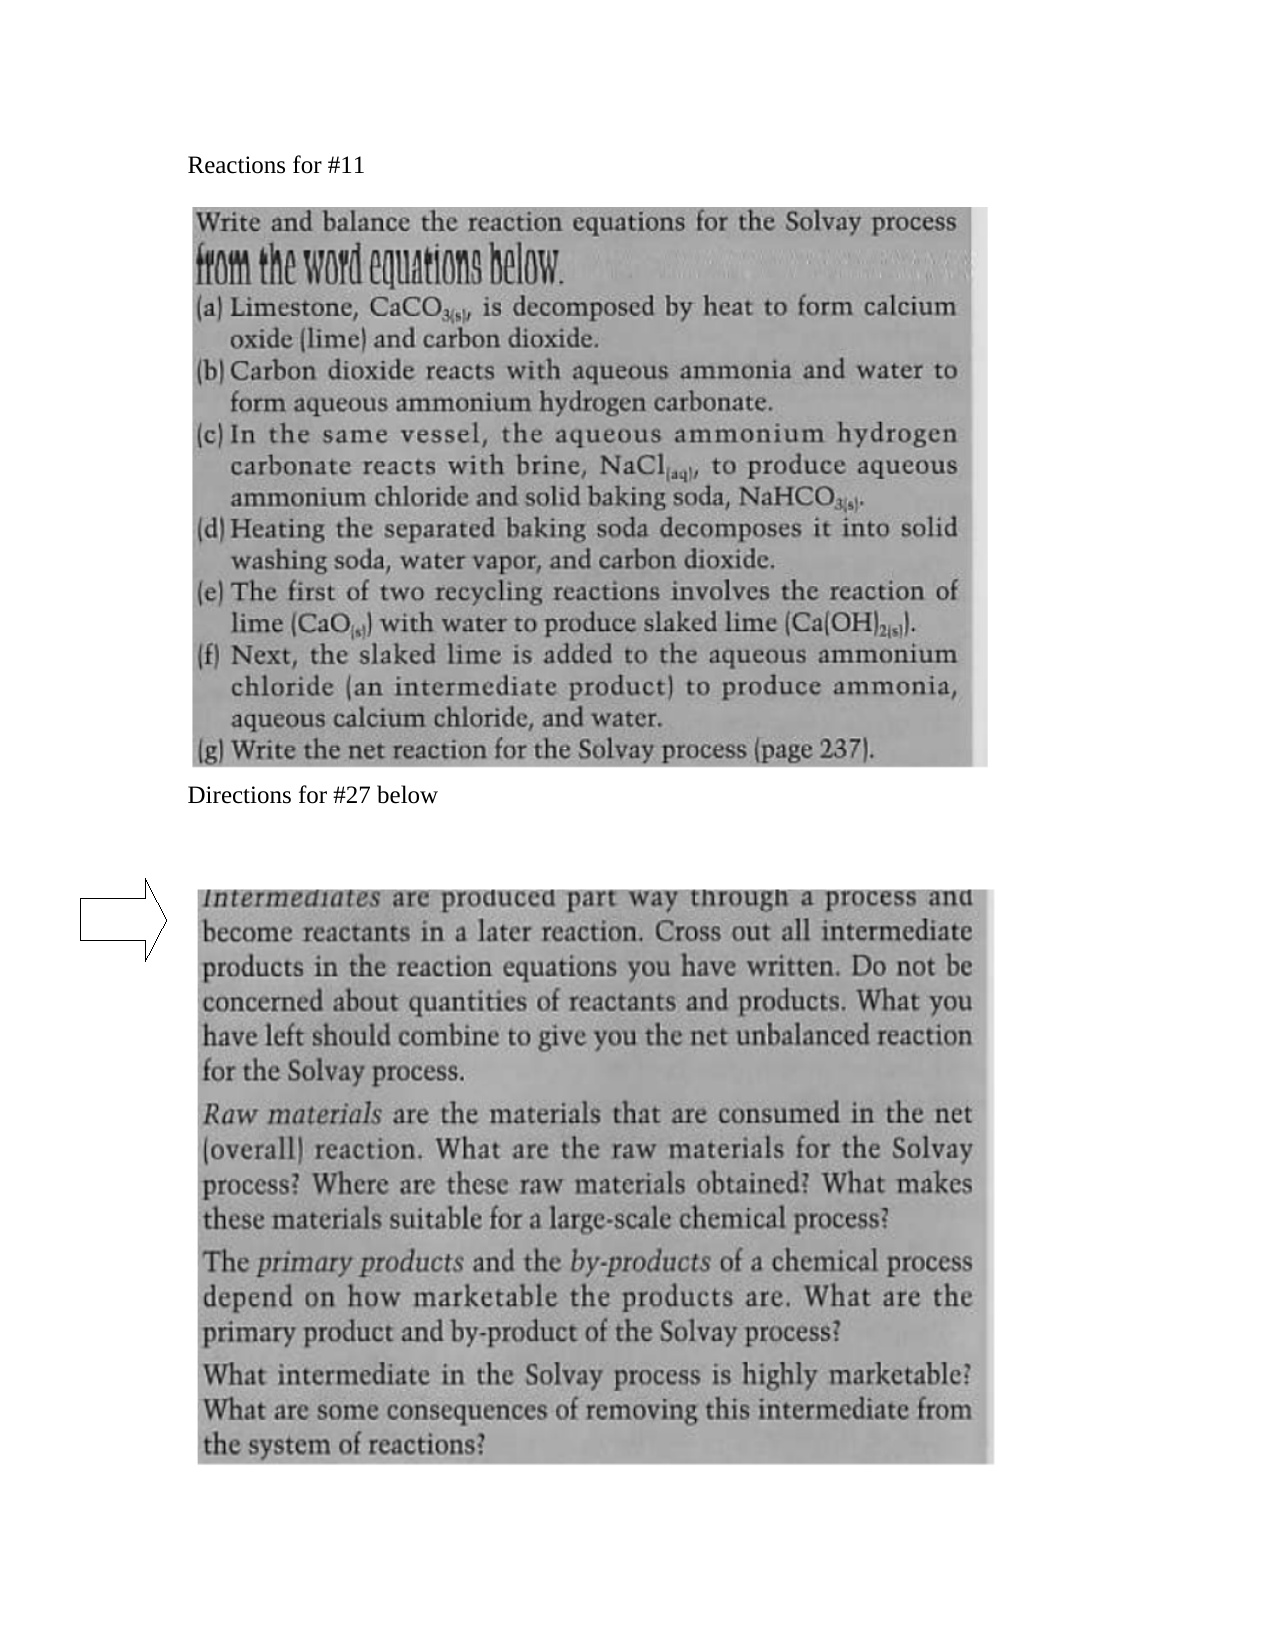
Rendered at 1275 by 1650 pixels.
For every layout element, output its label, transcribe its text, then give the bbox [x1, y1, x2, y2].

text Reactions for #11 [187, 150, 1087, 179]
text Directions for #27 below [187, 780, 1087, 808]
picture [187, 207, 989, 780]
picture [187, 837, 1021, 1494]
